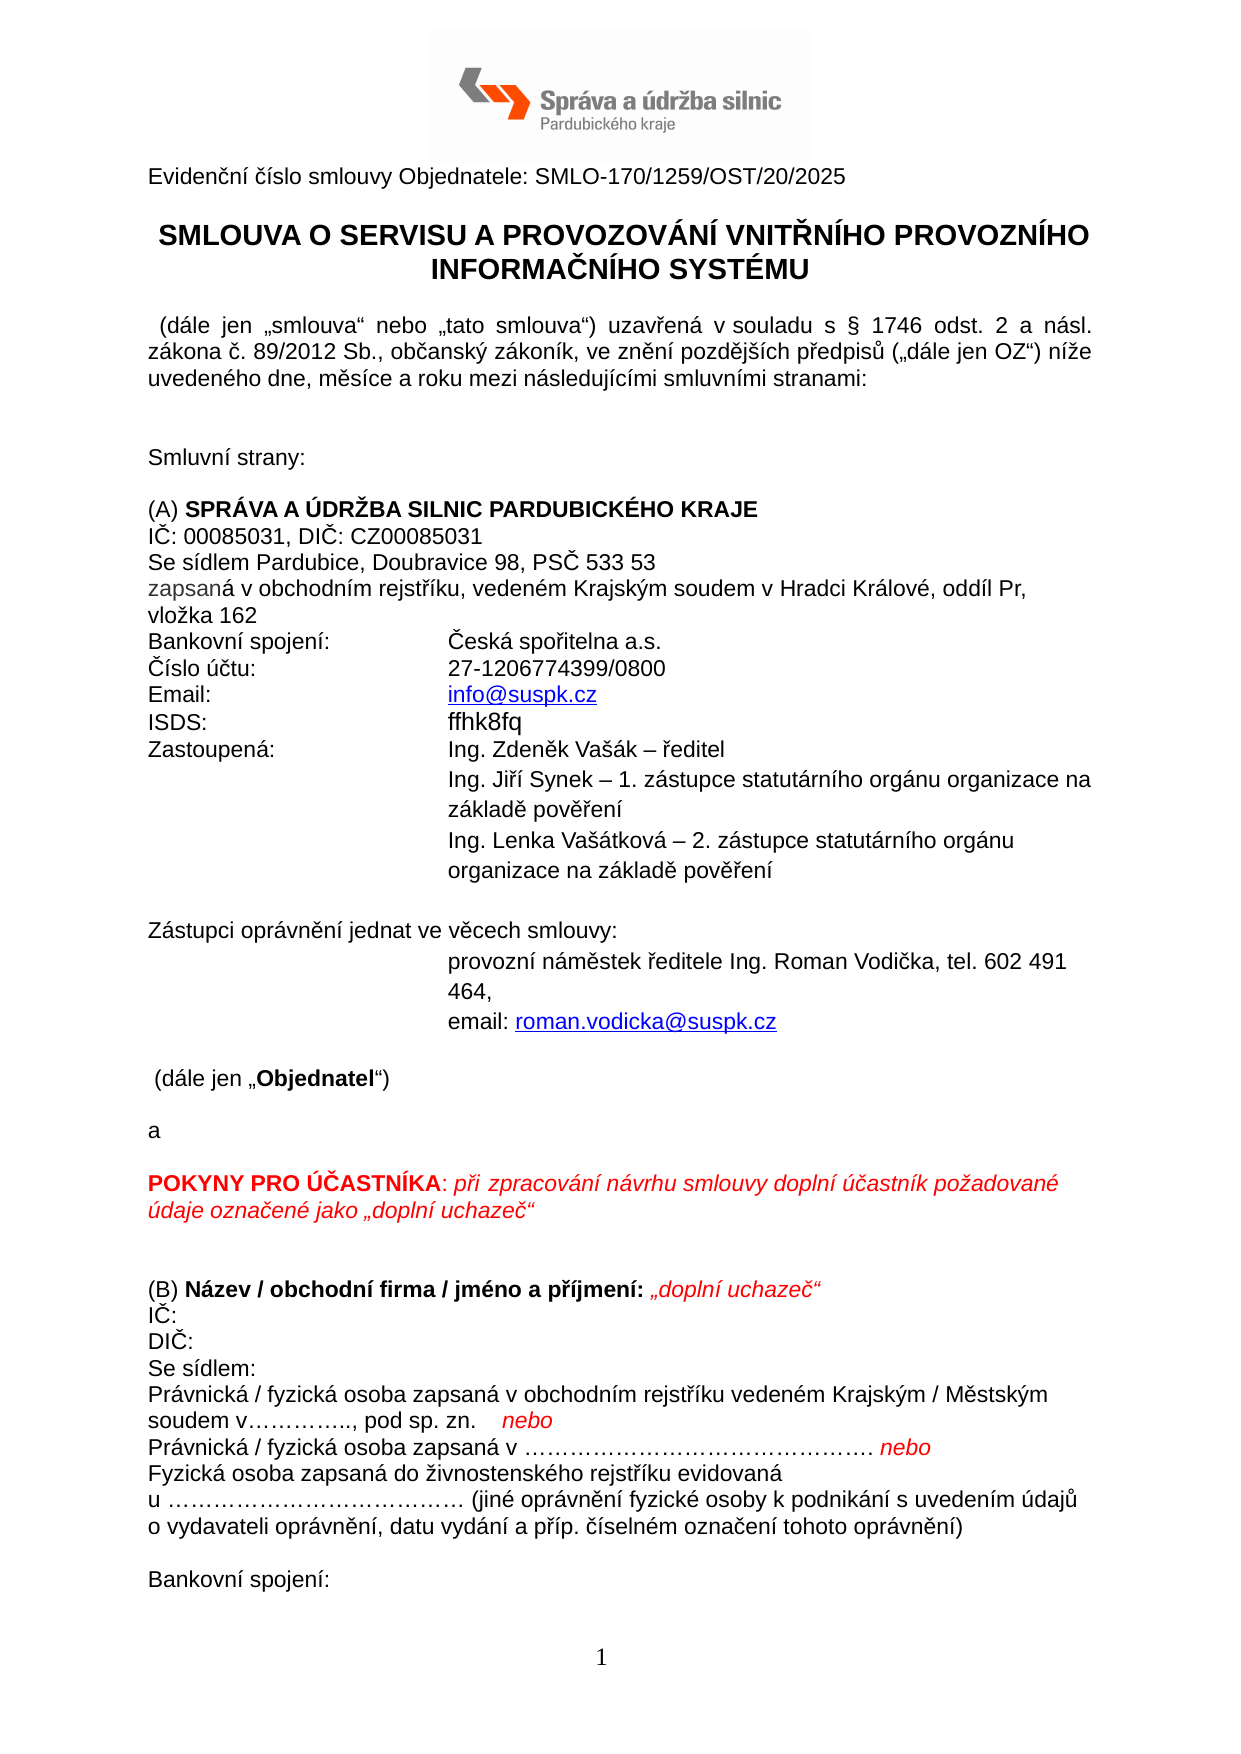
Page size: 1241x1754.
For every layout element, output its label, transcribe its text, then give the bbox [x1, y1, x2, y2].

text a [148, 1117, 1092, 1144]
picture [428, 29, 812, 164]
text (dále jen „smlouva“ nebo „tato smlouva“) uzavřená v souladu s § 1746 odst. 2 a násl. zákona č. 89/2012 Sb., občanský zákoník, ve znění pozdějších předpisů („dále jen OZ“) níže uvedeného dne, měsíce a roku mezi následujícími smluvními stranami: [148, 312, 1092, 391]
text Se sídlem Pardubice, Doubravice 98, PSČ 533 53 [148, 549, 1092, 575]
text POKYNY PRO ÚČASTNÍKA: při zpracování návrhu smlouvy doplní účastník požadované údaje označené jako „doplní uchazeč“ [148, 1170, 1092, 1223]
text Zastoupená: Ing. Zdeněk Vašák – ředitel [148, 736, 1092, 762]
text IČ: [148, 1302, 1092, 1328]
text Evidenční číslo smlouvy Objednatele: SMLO-170/1259/OST/20/2025 [148, 163, 1092, 190]
text Ing. Lenka Vašátková – 2. zástupce statutárního orgánu organizace na základě pověření [448, 827, 1092, 883]
text ISDS: ffhk8fq [148, 707, 1092, 736]
text Se sídlem: [148, 1355, 1092, 1381]
text Bankovní spojení: Česká spořitelna a.s. [148, 628, 1092, 654]
text Smlouva o servisu a provozování vnitřního provozního informačního systému [148, 218, 1092, 286]
text IČ: 00085031, DIČ: CZ00085031 [148, 523, 1092, 549]
text Právnická / fyzická osoba zapsaná v ………………………………………. nebo [148, 1434, 1092, 1460]
text Bankovní spojení: [148, 1566, 1092, 1592]
text email: roman.vodicka@suspk.cz [148, 1008, 1092, 1034]
text Ing. Jiří Synek – 1. zástupce statutárního orgánu organizace na základě pověření [448, 766, 1092, 823]
text Email: info@suspk.cz [148, 681, 1092, 707]
text provozní náměstek ředitele Ing. Roman Vodička, tel. 602 491 464, [448, 948, 1092, 1004]
text zapsaná v obchodním rejstříku, vedeném Krajským soudem v Hradci Králové, oddíl Pr, vložka 162 [148, 575, 1092, 628]
text Číslo účtu: 27-1206774399/0800 [148, 654, 1092, 681]
text (dále jen „Objednatel“) [148, 1065, 1092, 1091]
text (B) Název / obchodní firma / jméno a příjmení: „doplní uchazeč“ [148, 1276, 1092, 1302]
text Fyzická osoba zapsaná do živnostenského rejstříku evidovaná u ………………………………… (jiné oprávnění fyzické osoby k podnikání s uvedením údajů o vydavateli oprávnění, datu vydání a příp. číselném označení tohoto oprávnění) [148, 1460, 1092, 1539]
text Zástupci oprávnění jednat ve věcech smlouvy: [148, 917, 1092, 943]
text Právnická / fyzická osoba zapsaná v obchodním rejstříku vedeném Krajským / Městským soudem v………….., pod sp. zn. nebo [148, 1381, 1092, 1434]
text (A) SPRÁVA A ÚDRŽBA SILNIC PARDUBICKÉHO KRAJE [148, 496, 1092, 523]
text DIČ: [148, 1328, 1092, 1355]
text Smluvní strany: [148, 417, 1092, 470]
